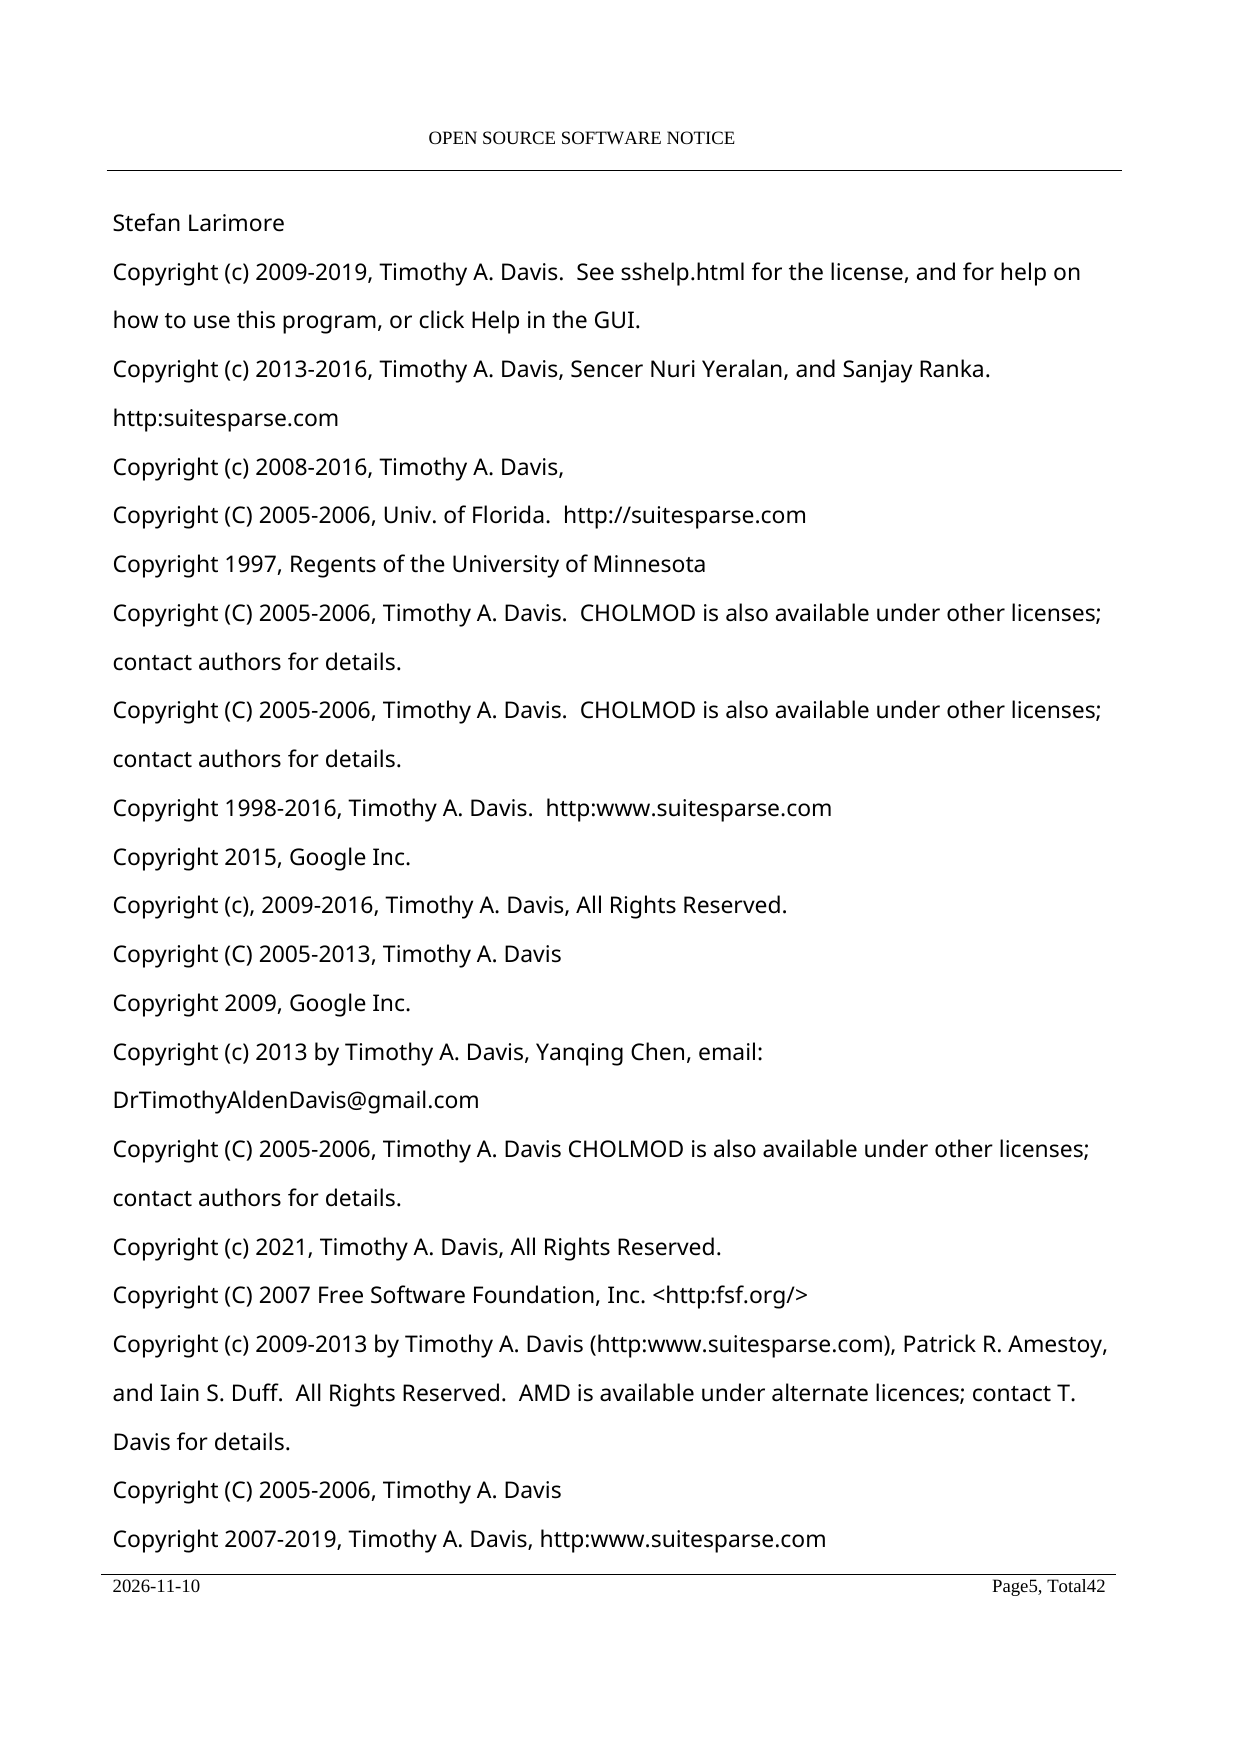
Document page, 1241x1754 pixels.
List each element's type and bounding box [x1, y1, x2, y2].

text [112, 206, 1128, 1555]
